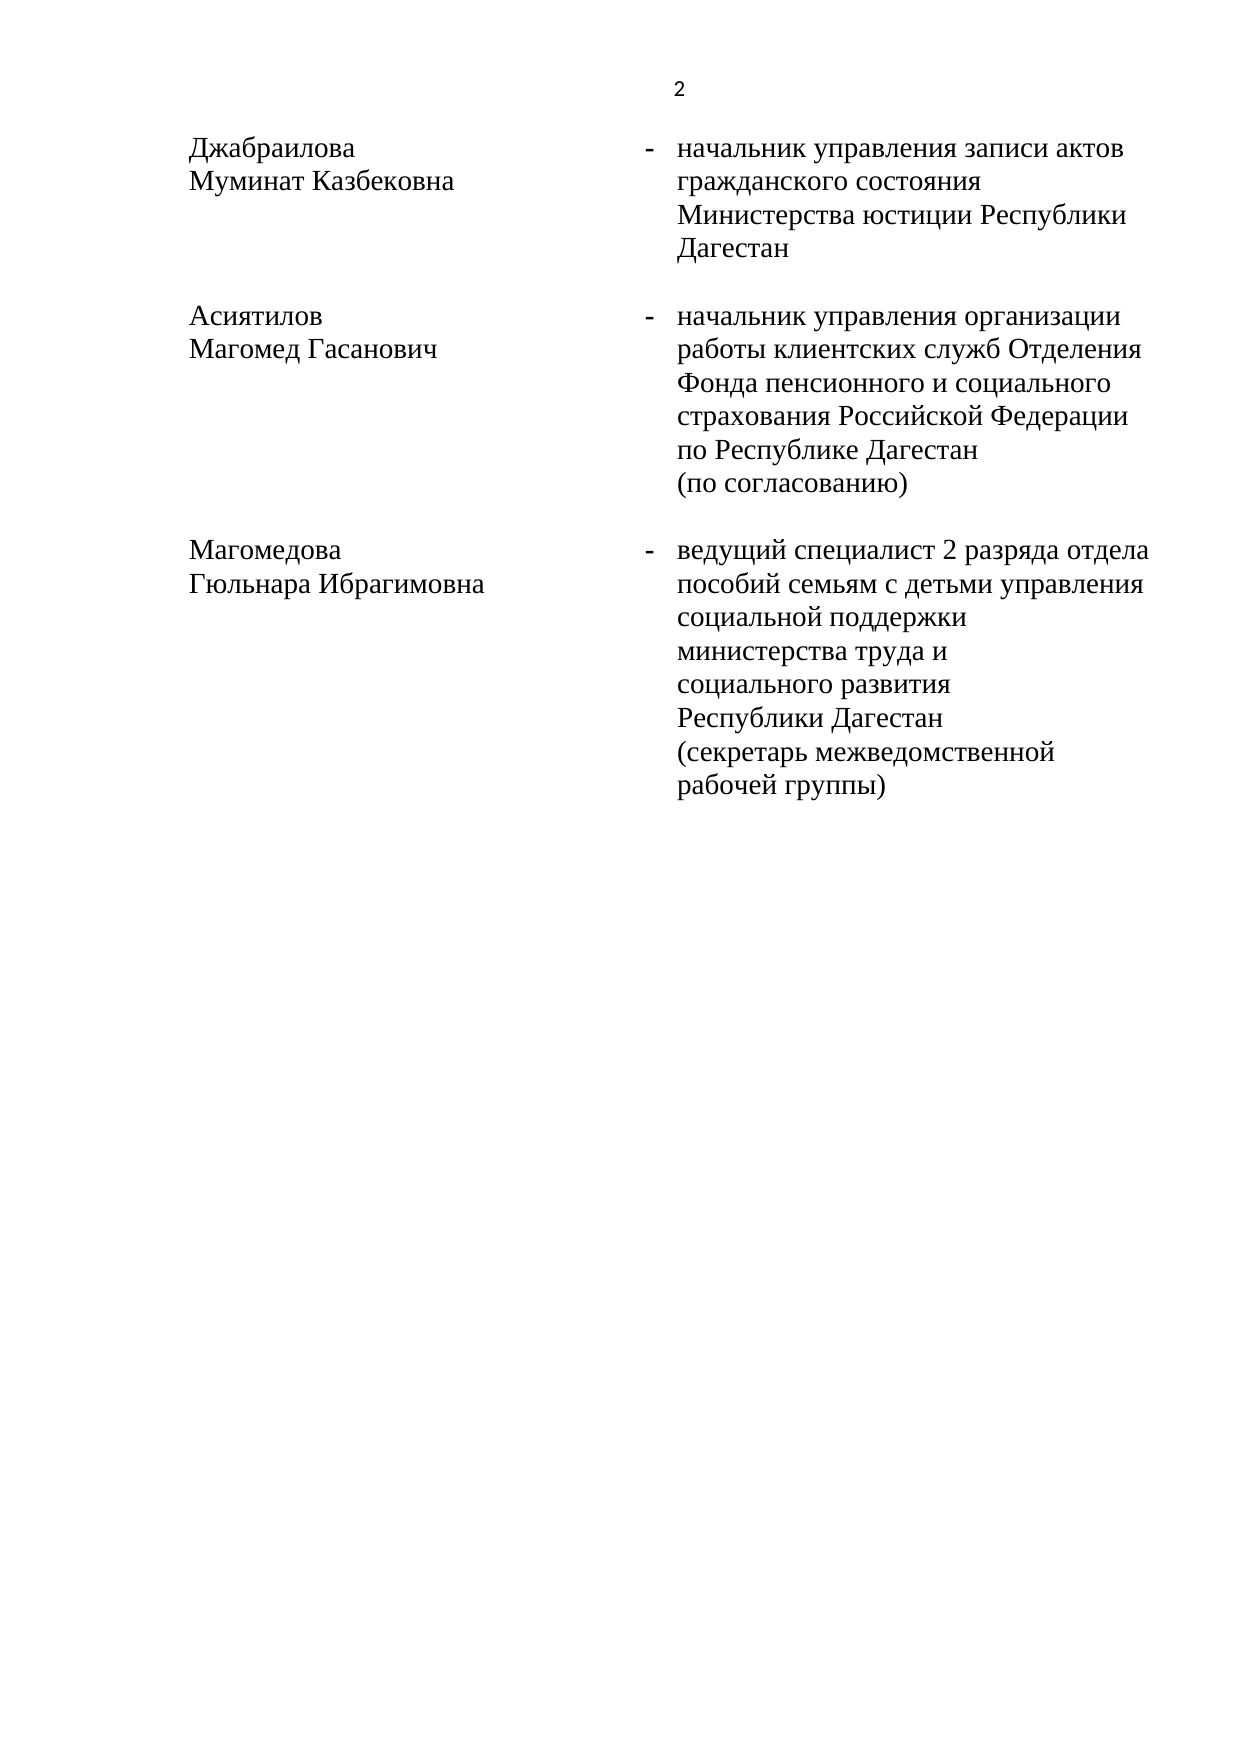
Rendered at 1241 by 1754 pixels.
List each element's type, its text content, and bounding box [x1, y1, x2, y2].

table_cell Асиятилов Магомед Гасанович [177, 298, 633, 532]
table_cell ведущий специалист 2 разряда отдела пособий семьям с детьми управления социальной поддержки министерства труда и социального развития Республики Дагестан (секретарь межведомственной рабочей группы) [666, 533, 1177, 834]
table_cell - [633, 298, 666, 532]
table_cell Джабраилова Муминат Казбековна [177, 130, 633, 298]
table_cell - [633, 533, 666, 834]
table_cell Магомедова Гюльнара Ибрагимовна [177, 533, 633, 834]
table_cell начальник управления организации работы клиентских служб Отделения Фонда пенсионного и социального страхования Российской Федерации по Республике Дагестан (по согласованию) [666, 298, 1177, 532]
table_cell - [633, 130, 666, 298]
table_cell начальник управления записи актов гражданского состояния Министерства юстиции Республики Дагестан [666, 130, 1177, 298]
